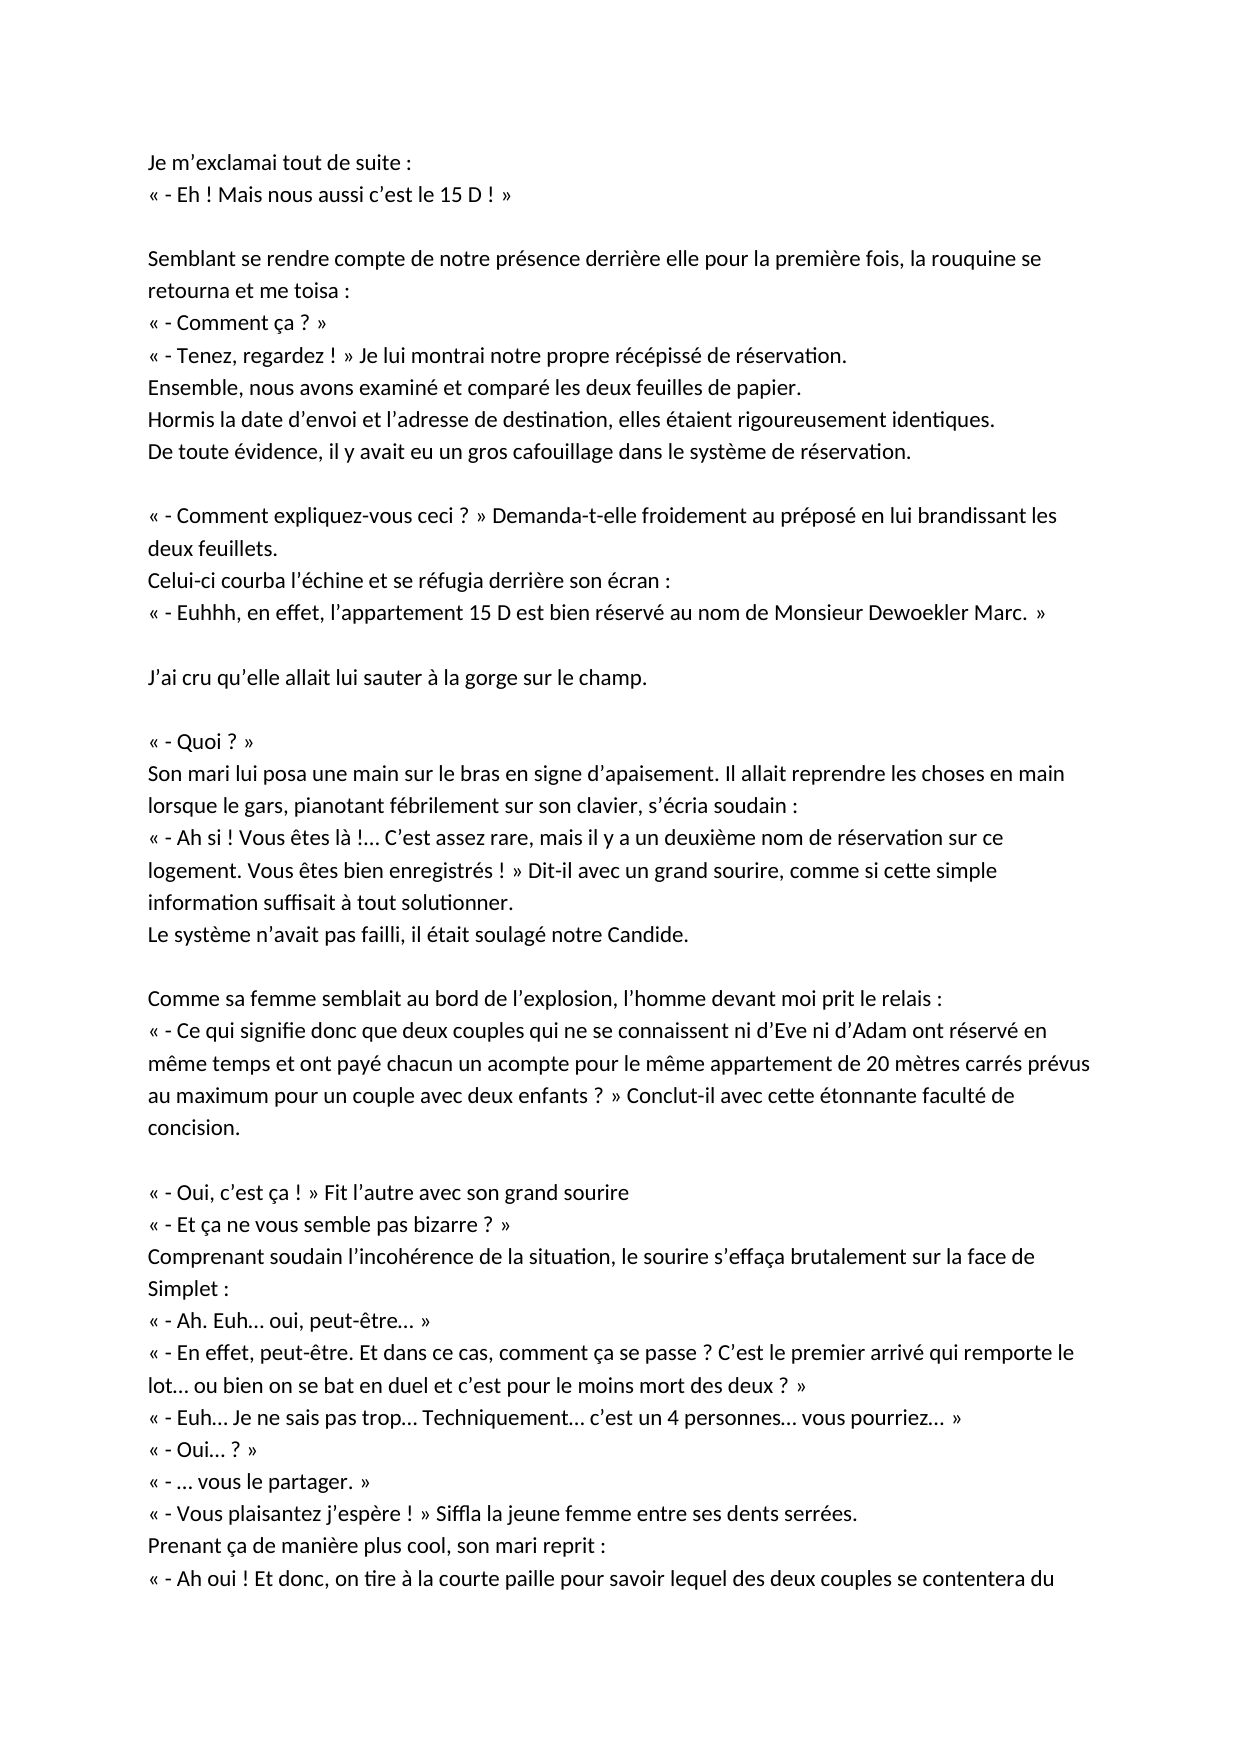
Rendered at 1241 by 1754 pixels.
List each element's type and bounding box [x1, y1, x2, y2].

text [148, 148, 1093, 1592]
